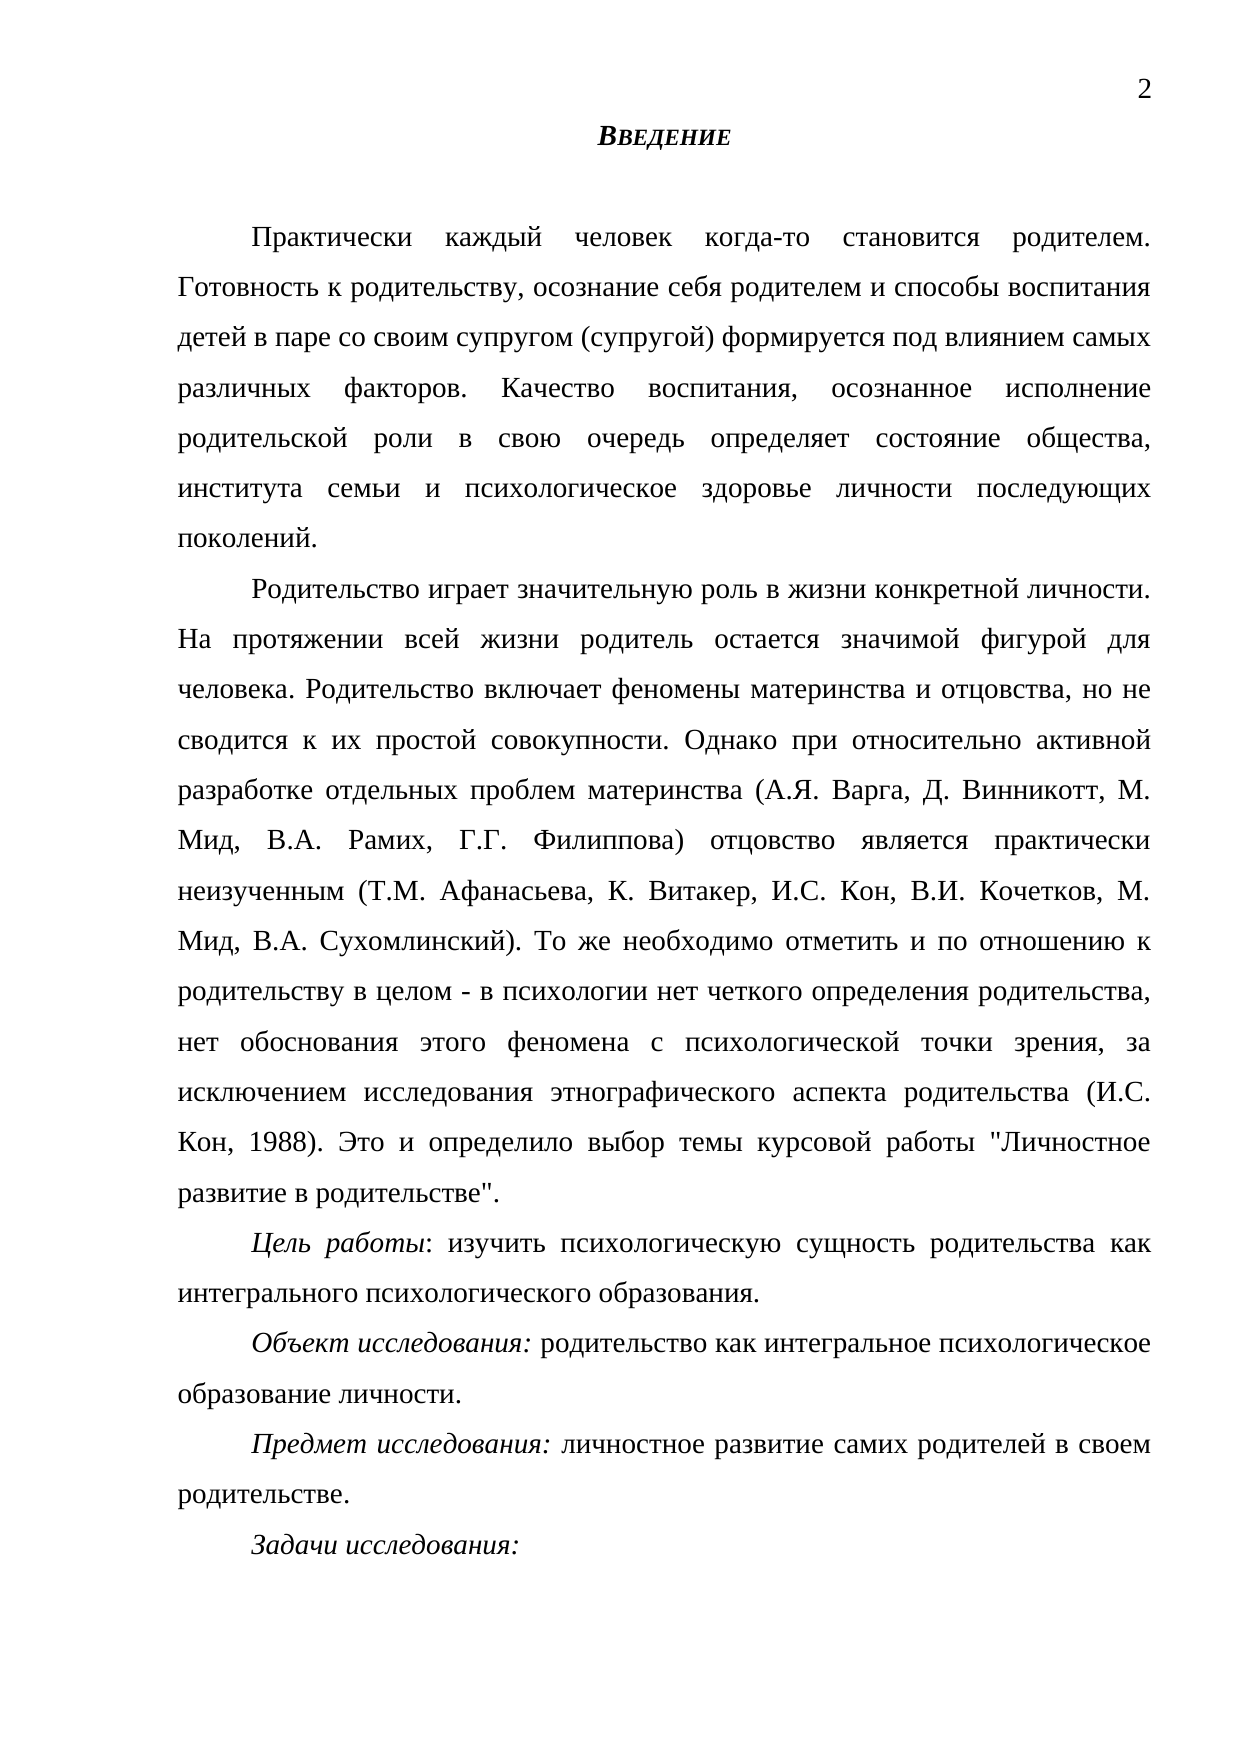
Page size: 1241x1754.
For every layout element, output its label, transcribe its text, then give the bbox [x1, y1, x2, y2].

text Цель работы: изучить психологическую сущность родительства как интегрального психологического образования. [177, 1225, 1152, 1309]
text Практически каждый человек когда-то становится родителем. Готовность к родительству, осознание себя родителем и способы воспитания детей в паре со своим супругом (супругой) формируется под влиянием самых различных факторов. Качество воспитания, осознанное исполнение родительской роли в свою очередь определяет состояние общества, института семьи и психологическое здоровье личности последующих поколений. [177, 219, 1152, 554]
text Предмет исследования: личностное развитие самих родителей в своем родительстве. [177, 1426, 1152, 1510]
text Объект исследования: родительство как интегральное психологическое образование личности. [177, 1326, 1152, 1409]
text Задачи исследования: [177, 1527, 1152, 1560]
text Родительство играет значительную роль в жизни конкретной личности. На протяжении всей жизни родитель остается значимой фигурой для человека. Родительство включает феномены материнства и отцовства, но не сводится к их простой совокупности. Однако при относительно активной разработке отдельных проблем материнства (А.Я. Варга, Д. Винникотт, М. Мид, В.А. Рамих, Г.Г. Филиппова) отцовство является практически неизученным (Т.М. Афанасьева, К. Витакер, И.С. Кон, В.И. Кочетков, М. Мид, В.А. Сухомлинский). То же необходимо отметить и по отношению к родительству в целом - в психологии нет четкого определения родительства, нет обоснования этого феномена с психологической точки зрения, за исключением исследования этнографического аспекта родительства (И.С. Кон, 1988). Это и определило выбор темы курсовой работы "Личностное развитие в родительстве". [177, 571, 1152, 1208]
subtitle Введение [177, 118, 1152, 152]
